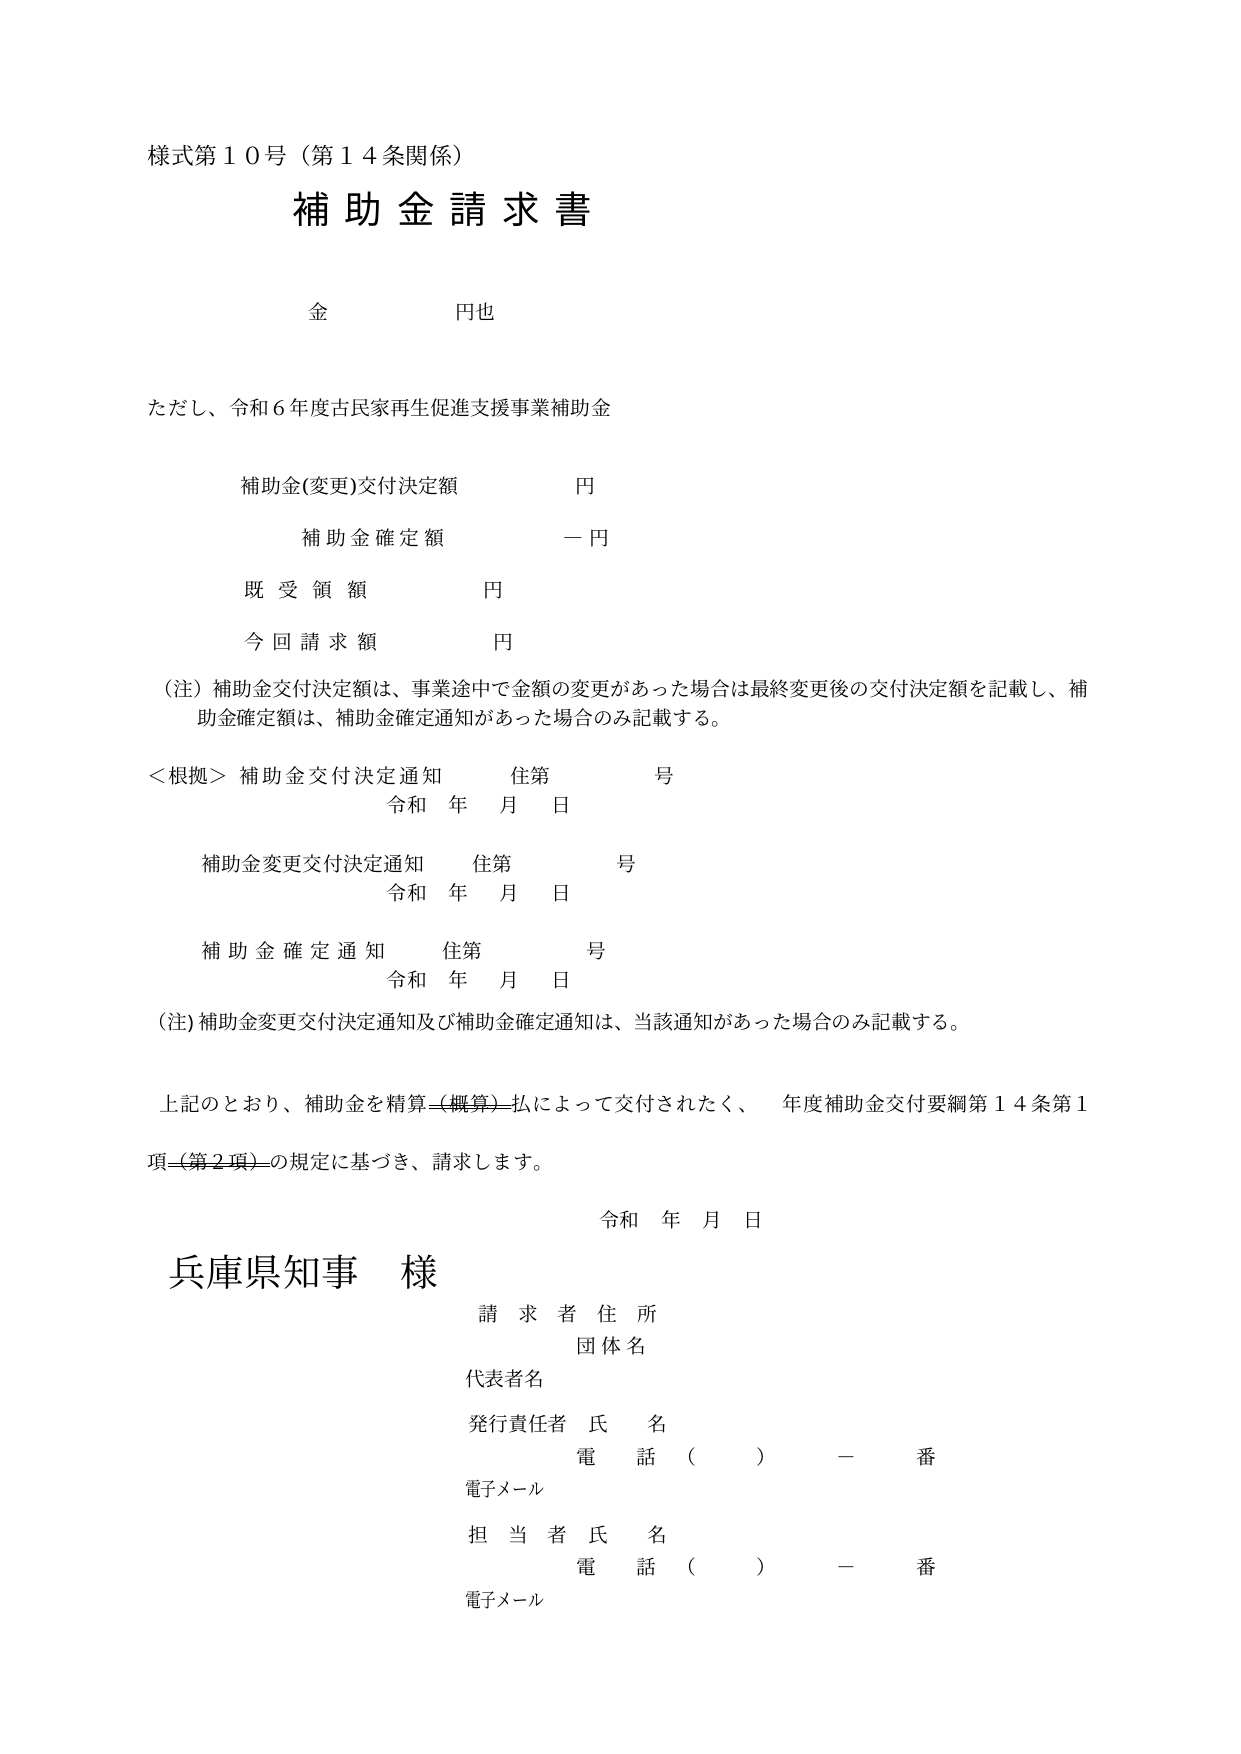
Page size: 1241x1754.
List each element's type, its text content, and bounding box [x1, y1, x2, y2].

text 電子メール [148, 1474, 1093, 1502]
text 団 体 名 [148, 1331, 1093, 1359]
text 令和 年 月 日 [148, 964, 1093, 993]
text 様式第１０号（第１４条関係） [148, 118, 1093, 177]
text （注) 補助金変更交付決定通知及び補助金確定通知は、当該通知があった場合のみ記載する。 [148, 1006, 1093, 1035]
text ただし、令和６年度古民家再生促進支援事業補助金 [148, 368, 1093, 427]
text 令和 年 月 日 [148, 1181, 1093, 1240]
text 既受領額 円 [148, 556, 1093, 608]
text 電 話 （ ） － 番 [148, 1441, 1093, 1470]
text 兵庫県知事 様 [148, 1240, 1093, 1298]
text 補助金請求書 [148, 177, 1093, 235]
text （注）補助金交付決定額は、事業途中で金額の変更があった場合は最終変更後の交付決定額を記載し、補助金確定額は、補助金確定通知があった場合のみ記載する。 [148, 673, 1093, 731]
text 発行責任者 氏 名 [148, 1409, 1093, 1437]
text 上記のとおり、補助金を精算（概算）払によって交付されたく、 年度補助金交付要綱第１４条第１項（第２項）の規定に基づき、請求します。 [148, 1064, 1093, 1181]
text 今回請求額 円 [148, 608, 1093, 660]
text 補助金変更交付決定通知 住第 号 [148, 848, 1093, 877]
text 令和 年 月 日 [148, 789, 1093, 818]
text 担 当 者 氏 名 [148, 1519, 1093, 1548]
text 請 求 者 住 所 [148, 1298, 1093, 1327]
text ＜根拠＞ 補助金交付決定通知 住第 号 [148, 760, 1093, 789]
text 令和 年 月 日 [148, 877, 1093, 906]
text 電 話 （ ） － 番 [148, 1552, 1093, 1580]
text 補助金確定額 ― 円 [148, 504, 1093, 556]
text 補助金(変更)交付決定額 円 [148, 452, 1093, 504]
text 補助金確定通知 住第 号 [148, 935, 1093, 964]
text 金 円也 [148, 272, 1093, 331]
text 代表者名 [148, 1363, 1093, 1392]
text 電子メール [148, 1584, 1093, 1613]
